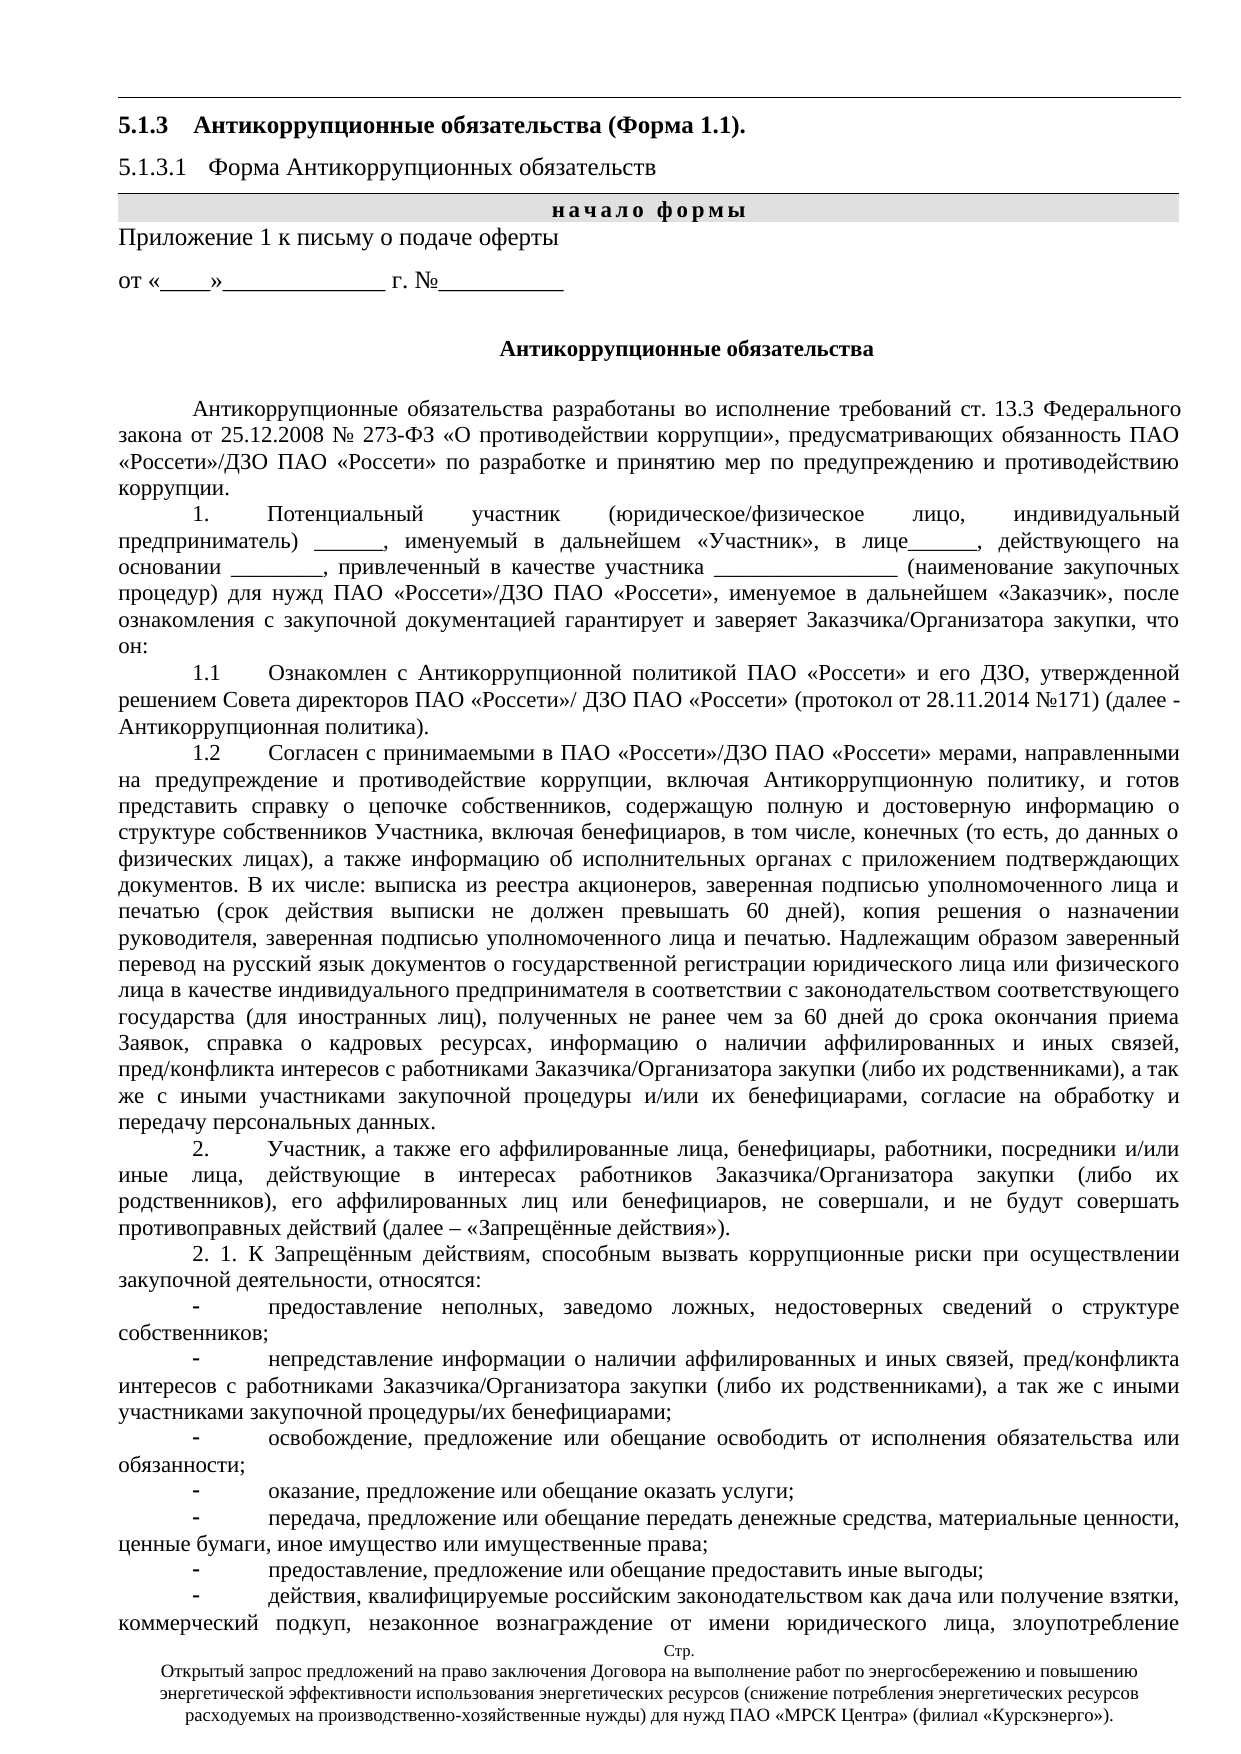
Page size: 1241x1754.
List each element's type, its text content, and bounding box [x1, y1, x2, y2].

list оказание, предложение или обещание оказать услуги; [118, 1477, 1181, 1503]
list передача, предложение или обещание передать денежные средства, материальные ценности, ценные бумаги, иное имущество или имущественные права; [118, 1503, 1181, 1556]
list предоставление, предложение или обещание предоставить иные выгоды; [118, 1556, 1181, 1583]
subtitle Антикоррупционные обязательства (Форма 1.1). [118, 111, 1181, 139]
list Потенциальный участник (юридическое/физическое лицо, индивидуальный предприниматель) ______, именуемый в дальнейшем «Участник», в лице______, действующего на основании ________, привлеченный в качестве участника ________________ (наименование закупочных процедур) для нужд ПАО «Россети»/ДЗО ПАО «Россети», именуемое в дальнейшем «Заказчик», после ознакомления с закупочной документацией гарантирует и заверяет Заказчика/Организатора закупки, что он: [118, 500, 1181, 658]
text Антикоррупционные обязательства разработаны во исполнение требований ст. 13.3 Федерального закона от 25.12.2008 № 273-ФЗ «О противодействии коррупции», предусматривающих обязанность ПАО «Россети»/ДЗО ПАО «Россети» по разработке и принятию мер по предупреждению и противодействию коррупции. [118, 395, 1181, 500]
text 1.1 Ознакомлен с Антикоррупционной политикой ПАО «Россети» и его ДЗО, утвержденной решением Совета директоров ПАО «Россети»/ ДЗО ПАО «Россети» (протокол от 28.11.2014 №171) (далее - Антикоррупционная политика). [118, 658, 1181, 739]
list Участник, а также его аффилированные лица, бенефициары, работники, посредники и/или иные лица, действующие в интересах работников Заказчика/Организатора закупки (либо их родственников), его аффилированных лиц или бенефициаров, не совершали, и не будут совершать противоправных действий (далее – «Запрещённые действия»). [118, 1134, 1181, 1240]
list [118, 1583, 1181, 1635]
list Согласен с принимаемыми в ПАО «Россети»/ДЗО ПАО «Россети» мерами, направленными на предупреждение и противодействие коррупции, включая Антикоррупционную политику, и готов представить справку о цепочке собственников, содержащую полную и достоверную информацию о структуре собственников Участника, включая бенефициаров, в том числе, конечных (то есть, до данных о физических лицах), а также информацию об исполнительных органах с приложением подтверждающих документов. В их числе: выписка из реестра акционеров, заверенная подписью уполномоченного лица и печатью (срок действия выписки не должен превышать 60 дней), копия решения о назначении руководителя, заверенная подписью уполномоченного лица и печатью. Надлежащим образом заверенный перевод на русский язык документов о государственной регистрации юридического лица или физического лица в качестве индивидуального предпринимателя в соответствии с законодательством соответствующего государства (для иностранных лиц), полученных не ранее чем за 60 дней до срока окончания приема Заявок, справка о кадровых ресурсах, информацию о наличии аффилированных и иных связей, пред/конфликта интересов с работниками Заказчика/Организатора закупки (либо их родственниками), а так же с иными участниками закупочной процедуры и/или их бенефициарами, согласие на обработку и передачу персональных данных. [118, 739, 1181, 1134]
text начало формы [118, 194, 1179, 222]
text 2. 1. К Запрещённым действиям, способным вызвать коррупционные риски при осуществлении закупочной деятельности, относятся: [118, 1240, 1181, 1293]
list непредставление информации о наличии аффилированных и иных связей, пред/конфликта интересов с работниками Заказчика/Организатора закупки (либо их родственниками), а так же с иными участниками закупочной процедуры/их бенефициарами; [118, 1345, 1181, 1424]
list предоставление неполных, заведомо ложных, недостоверных сведений о структуре собственников; [118, 1293, 1181, 1345]
text Приложение 1 к письму о подаче оферты [118, 222, 1181, 251]
text от «____»_____________ г. №__________ [118, 266, 1181, 294]
subtitle Форма Антикоррупционных обязательств [118, 152, 1181, 181]
list освобождение, предложение или обещание освободить от исполнения обязательства или обязанности; [118, 1424, 1181, 1477]
text Антикоррупционные обязательства [118, 335, 1181, 361]
